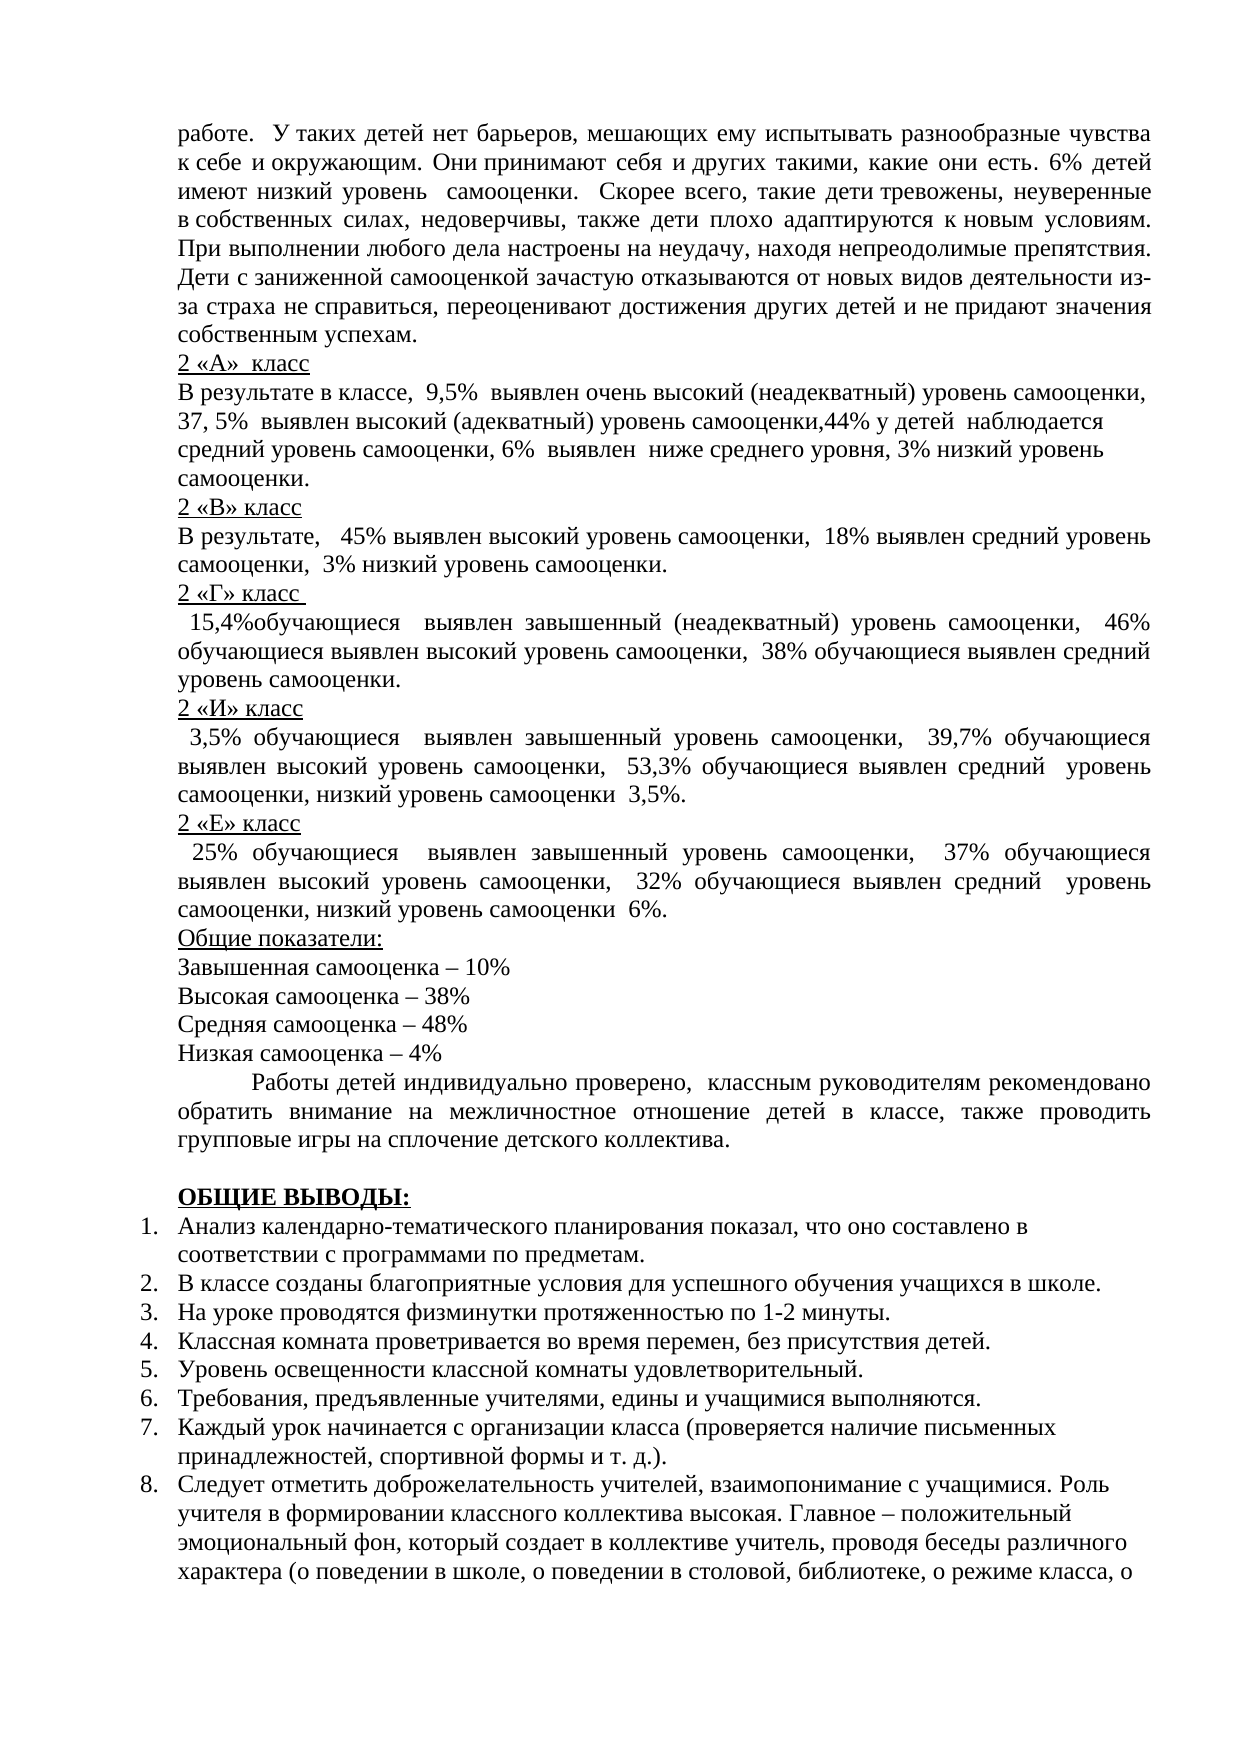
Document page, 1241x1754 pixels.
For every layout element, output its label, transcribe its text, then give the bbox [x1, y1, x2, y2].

text В результате в классе, 9,5% выявлен очень высокий (неадекватный) уровень самооценки, 37, 5% выявлен высокий (адекватный) уровень самооценки,44% у детей наблюдается средний уровень самооценки, 6% выявлен ниже среднего уровня, 3% низкий уровень самооценки. [177, 377, 1152, 492]
text ОБЩИЕ ВЫВОДЫ: [177, 1182, 1152, 1211]
list Каждый урок начинается с организации класса (проверяется наличие письменных принадлежностей, спортивной формы и т. д.). [140, 1412, 1152, 1469]
text 2 «И» класс [177, 693, 1152, 722]
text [177, 170, 1152, 205]
list Классная комната проветривается во время перемен, без присутствия детей. [140, 1326, 1152, 1354]
list Уровень освещенности классной комнаты удовлетворительный. [140, 1354, 1152, 1383]
text Высокая самооценка – 38% [177, 981, 1152, 1009]
text Низкая самооценка – 4% [177, 1038, 1152, 1067]
text 25% обучающиеся выявлен завышенный уровень самооценки, 37% обучающиеся выявлен высокий уровень самооценки, 32% обучающиеся выявлен средний уровень самооценки, низкий уровень самооценки 6%. [177, 837, 1152, 923]
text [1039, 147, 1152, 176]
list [140, 1469, 1152, 1584]
text Завышенная самооценка – 10% [177, 952, 1152, 981]
list Требования, предъявленные учителями, едины и учащимися выполняются. [140, 1383, 1152, 1412]
list На уроке проводятся физминутки протяженностью по 1-2 минуты. [140, 1297, 1152, 1326]
list Анализ календарно-тематического планирования показал, что оно составлено в соответствии с программами по предметам. [140, 1211, 1152, 1268]
text 2 «Г» класс [177, 578, 1152, 607]
text Работы детей индивидуально проверено, классным руководителям рекомендовано обратить внимание на межличностное отношение детей в классе, также проводить групповые игры на сплочение детского коллектива. [177, 1067, 1152, 1153]
text Общие показатели: [177, 923, 1152, 952]
text 2 «А» класс [177, 348, 1152, 377]
text В результате, 45% выявлен высокий уровень самооценки, 18% выявлен средний уровень самооценки, 3% низкий уровень самооценки. [177, 521, 1152, 578]
text 15,4%обучающиеся выявлен завышенный (неадекватный) уровень самооценки, 46% обучающиеся выявлен высокий уровень самооценки, 38% обучающиеся выявлен средний уровень самооценки. [177, 607, 1152, 693]
text 3,5% обучающиеся выявлен завышенный уровень самооценки, 39,7% обучающиеся выявлен высокий уровень самооценки, 53,3% обучающиеся выявлен средний уровень самооценки, низкий уровень самооценки 3,5%. [177, 722, 1152, 808]
text 2 «Е» класс [177, 808, 1152, 837]
text 2 «В» класс [177, 492, 1152, 521]
text Средняя самооценка – 48% [177, 1009, 1152, 1038]
list В классе созданы благоприятные условия для успешного обучения учащихся в школе. [140, 1268, 1152, 1297]
